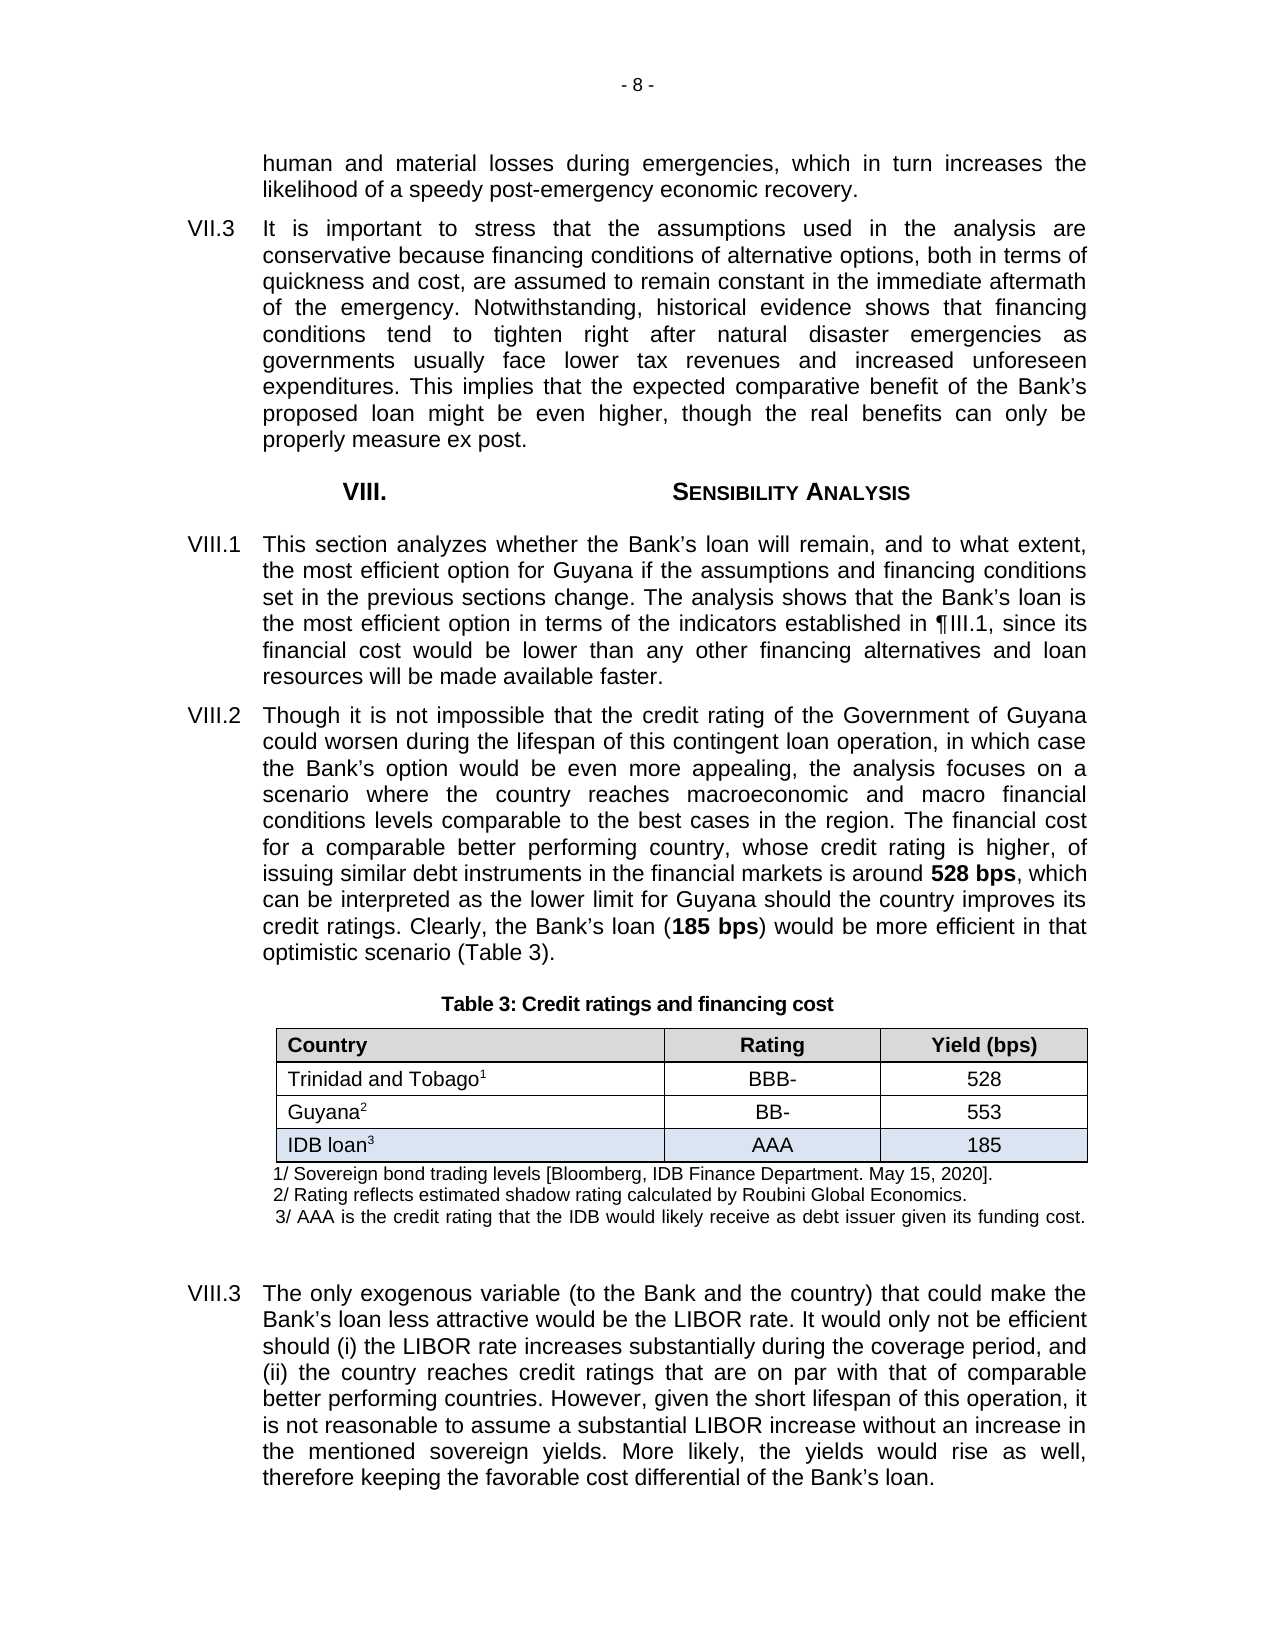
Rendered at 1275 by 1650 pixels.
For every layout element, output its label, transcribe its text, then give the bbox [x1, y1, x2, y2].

table_cell 553 [881, 1096, 1087, 1128]
table_cell BBB- [665, 1063, 880, 1095]
list 2/ Rating reflects estimated shadow rating calculated by Roubini Global Economics. [253, 1184, 1087, 1206]
text The only exogenous variable (to the Bank and the country) that could make the Bank’s loan less attractive would be the LIBOR rate. It would only not be efficient should (i) the LIBOR rate increases substantially during the coverage period, and (ii) the country reaches credit ratings that are on par with that of comparable better performing countries. However, given the short lifespan of this operation, it is not reasonable to assume a substantial LIBOR increase without an increase in the mentioned sovereign yields. More likely, the yields would rise as well, therefore keeping the favorable cost differential of the Bank’s loan. [187, 1280, 1087, 1491]
list 3/ AAA is the credit rating that the IDB would likely receive as debt issuer given its funding cost. [262, 1206, 1087, 1253]
table_cell Guyana2 [277, 1096, 664, 1128]
table_header Rating [665, 1029, 880, 1061]
table_cell AAA [665, 1129, 880, 1161]
text Though it is not impossible that the credit rating of the Government of Guyana could worsen during the lifespan of this contingent loan operation, in which case the Bank’s option would be even more appealing, the analysis focuses on a scenario where the country reaches macroeconomic and macro financial conditions levels comparable to the best cases in the region. The financial cost for a comparable better performing country, whose credit rating is higher, of issuing similar debt instruments in the financial markets is around 528 bps, which can be interpreted as the lower limit for Guyana should the country improves its credit ratings. Clearly, the Bank’s loan (185 bps) would be more efficient in that optimistic scenario (Table 3). [187, 702, 1087, 965]
text Sensibility Analysis [187, 477, 1087, 506]
table_cell IDB loan3 [277, 1129, 664, 1161]
list 1/ Sovereign bond trading levels [Bloomberg, IDB Finance Department. May 15, 2020]. [253, 1162, 1087, 1184]
table_cell 185 [881, 1129, 1087, 1161]
table_cell Trinidad and Tobago1 [277, 1063, 664, 1095]
list Table 3: Credit ratings and financing cost [187, 992, 1087, 1016]
text This section analyzes whether the Bank’s loan will remain, and to what extent, the most efficient option for Guyana if the assumptions and financing conditions set in the previous sections change. The analysis shows that the Bank’s loan is the most efficient option in terms of the indicators established in ¶3.1, since its financial cost would be lower than any other financing alternatives and loan resources will be made available faster. [187, 531, 1087, 689]
table_header Country [277, 1029, 664, 1061]
table_cell BB- [665, 1096, 880, 1128]
table_cell 528 [881, 1063, 1087, 1095]
table_header Yield (bps) [881, 1029, 1087, 1061]
text It is important to stress that the assumptions used in the analysis are conservative because financing conditions of alternative options, both in terms of quickness and cost, are assumed to remain constant in the immediate aftermath of the emergency. Notwithstanding, historical evidence shows that financing conditions tend to tighten right after natural disaster emergencies as governments usually face lower tax revenues and increased unforeseen expenditures. This implies that the expected comparative benefit of the Bank’s proposed loan might be even higher, though the real benefits can only be properly measure ex post. [187, 215, 1087, 452]
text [187, 150, 1087, 203]
